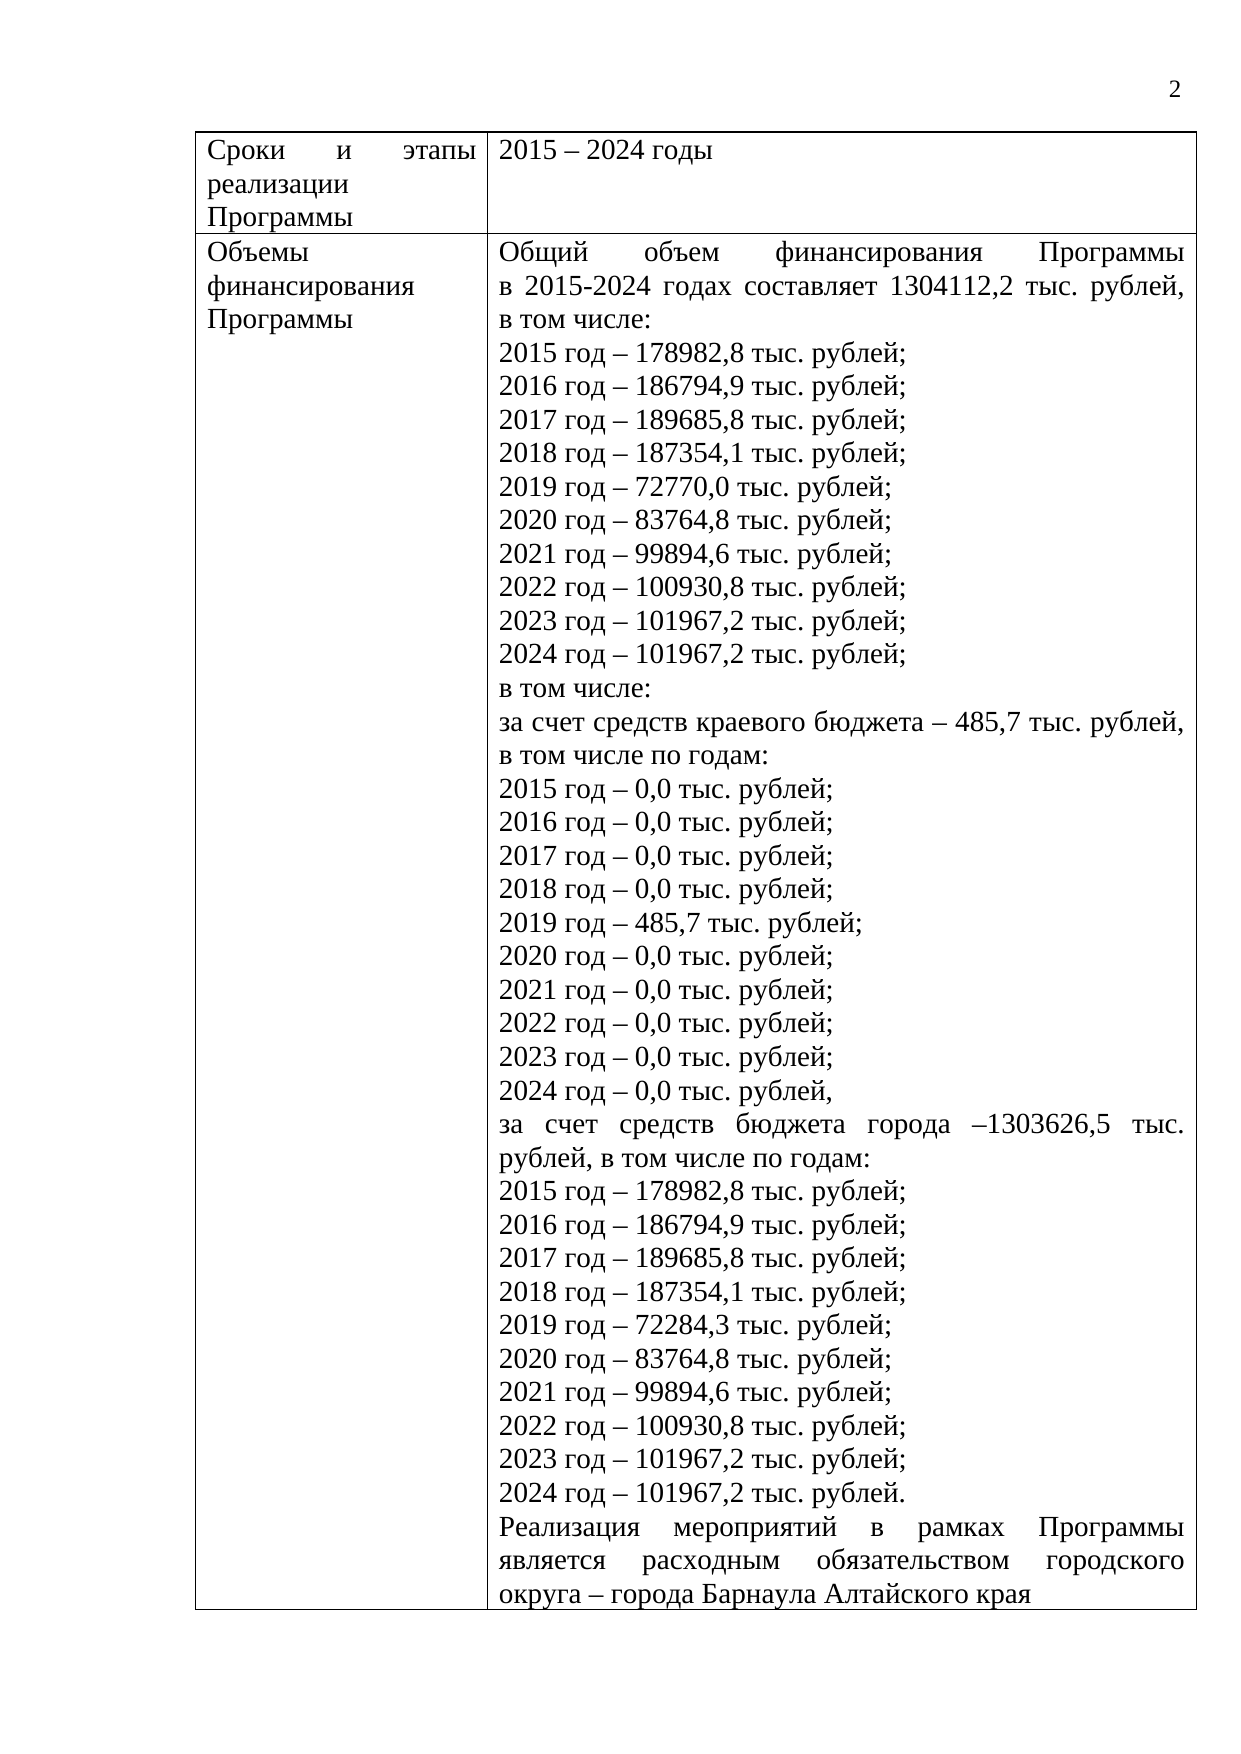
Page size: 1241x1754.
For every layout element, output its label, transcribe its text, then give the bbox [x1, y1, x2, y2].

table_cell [488, 234, 1196, 1609]
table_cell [196, 234, 487, 1609]
table_cell Сроки и этапы реализации Программы [196, 133, 487, 233]
table_cell 2015 – 2024 годы [488, 133, 1196, 233]
